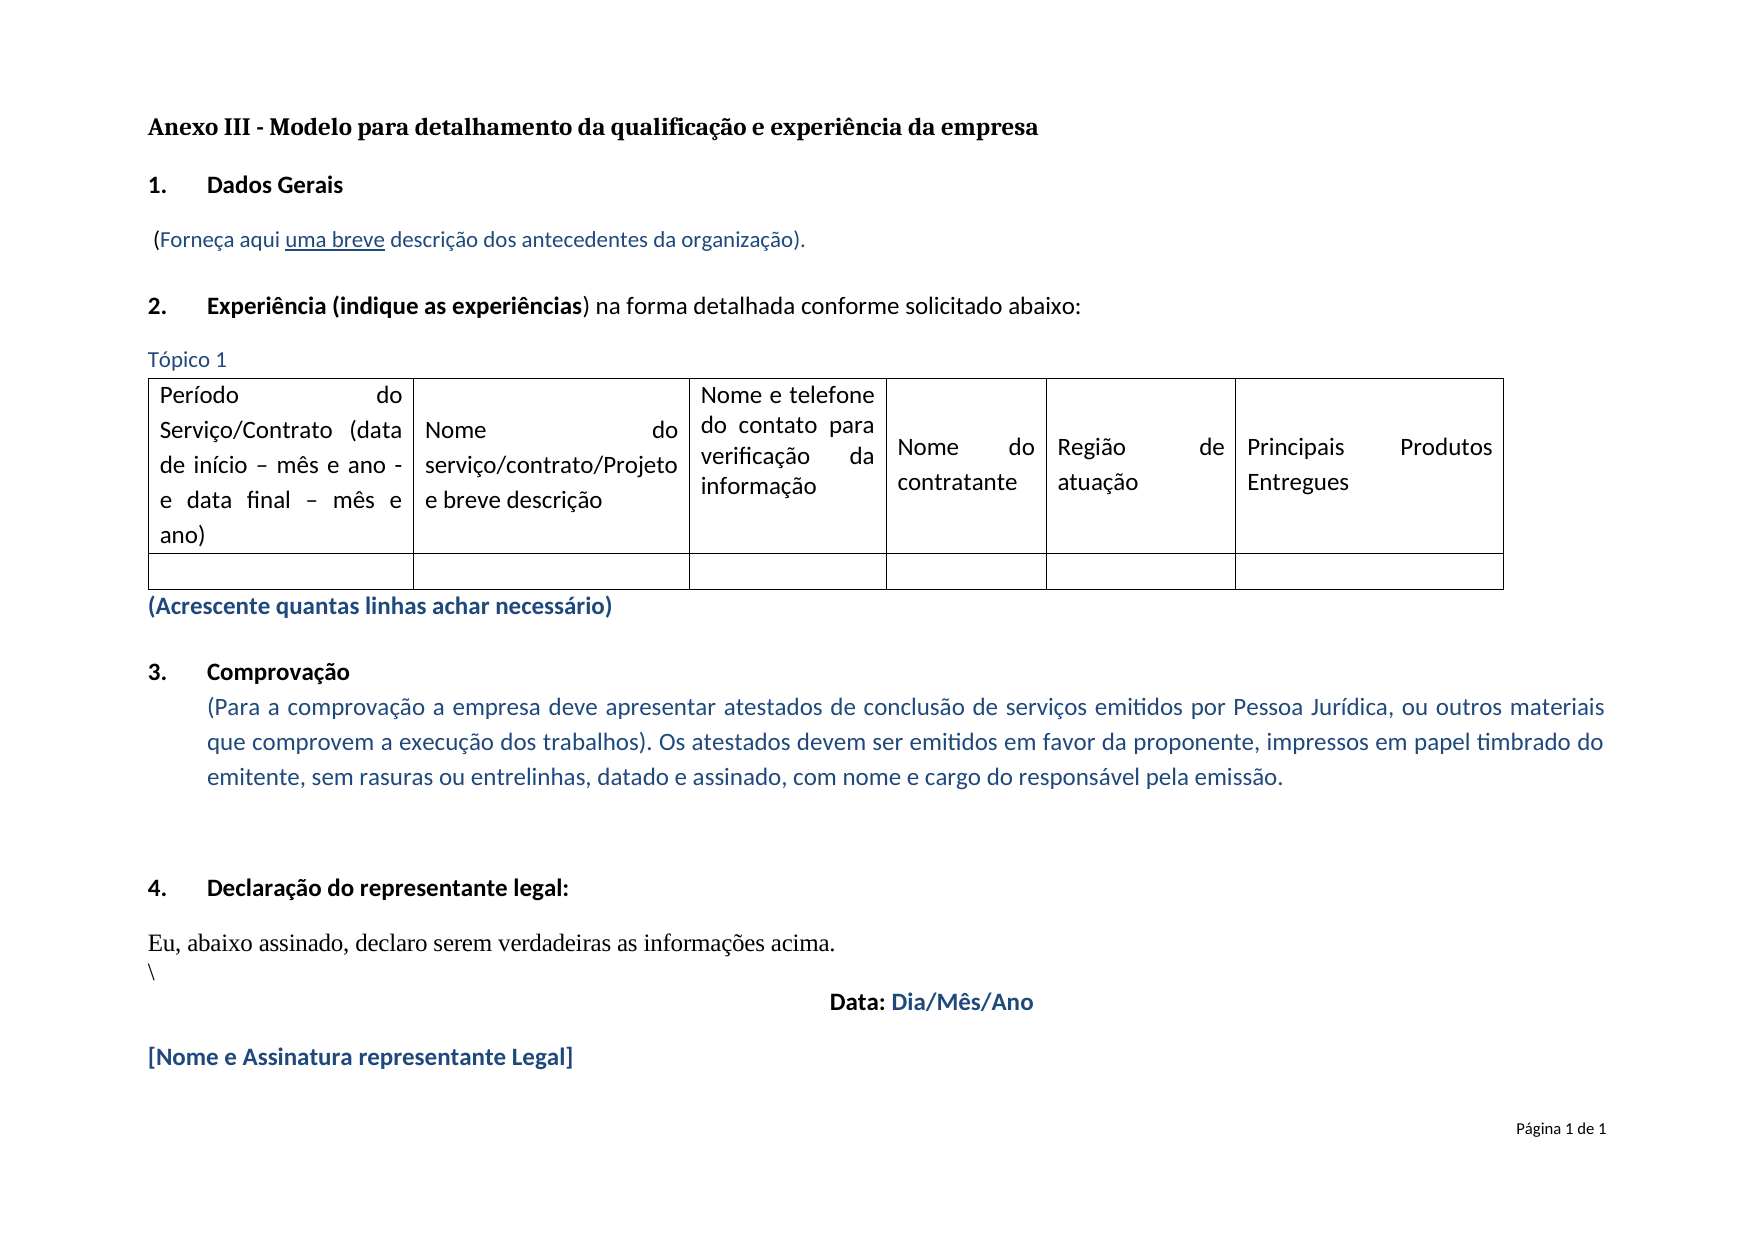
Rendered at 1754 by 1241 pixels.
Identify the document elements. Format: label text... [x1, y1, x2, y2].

text (Acrescente quantas linhas achar necessário) [148, 590, 1606, 621]
table_header Período do Serviço/Contrato (data de início – mês e ano - e data final – mês e ano) [149, 379, 413, 553]
table_header Nome do serviço/contrato/Projeto e breve descrição [414, 379, 689, 553]
list Comprovação [148, 656, 1606, 686]
text Eu, abaixo assinado, declaro serem verdadeiras as informações acima. [148, 928, 1606, 957]
table_header Região de atuação [1047, 379, 1235, 553]
text [Nome e Assinatura representante Legal] [148, 1041, 1606, 1072]
table_cell [149, 554, 413, 589]
table_cell [1047, 554, 1235, 589]
table_cell [414, 554, 689, 589]
text \ [148, 957, 1606, 986]
table_header Principais Produtos Entregues [1236, 379, 1503, 553]
list Declaração do representante legal: [148, 872, 1606, 903]
table_header Nome e telefone do contato para verificação da informação [690, 379, 886, 553]
table_header Nome do contratante [887, 379, 1046, 553]
list (Para a comprovação a empresa deve apresentar atestados de conclusão de serviços emitidos por Pessoa Jurídica, ou outros materiais que comprovem a execução dos trabalhos). Os atestados devem ser emitidos em favor da proponente, impressos em papel timbrado do emitente, sem rasuras ou entrelinhas, datado e assinado, com nome e cargo do responsável pela emissão. [207, 691, 1606, 791]
table_cell [690, 554, 886, 589]
table_cell [1236, 554, 1503, 589]
text Data: Dia/Mês/Ano [148, 986, 1606, 1016]
list Experiência (indique as experiências) na forma detalhada conforme solicitado abaixo: [148, 290, 1606, 320]
table_cell [887, 554, 1046, 589]
text Tópico 1 [148, 346, 1606, 374]
text (Forneça aqui uma breve descrição dos antecedentes da organização). [148, 225, 1606, 253]
list Dados Gerais [148, 169, 1606, 200]
